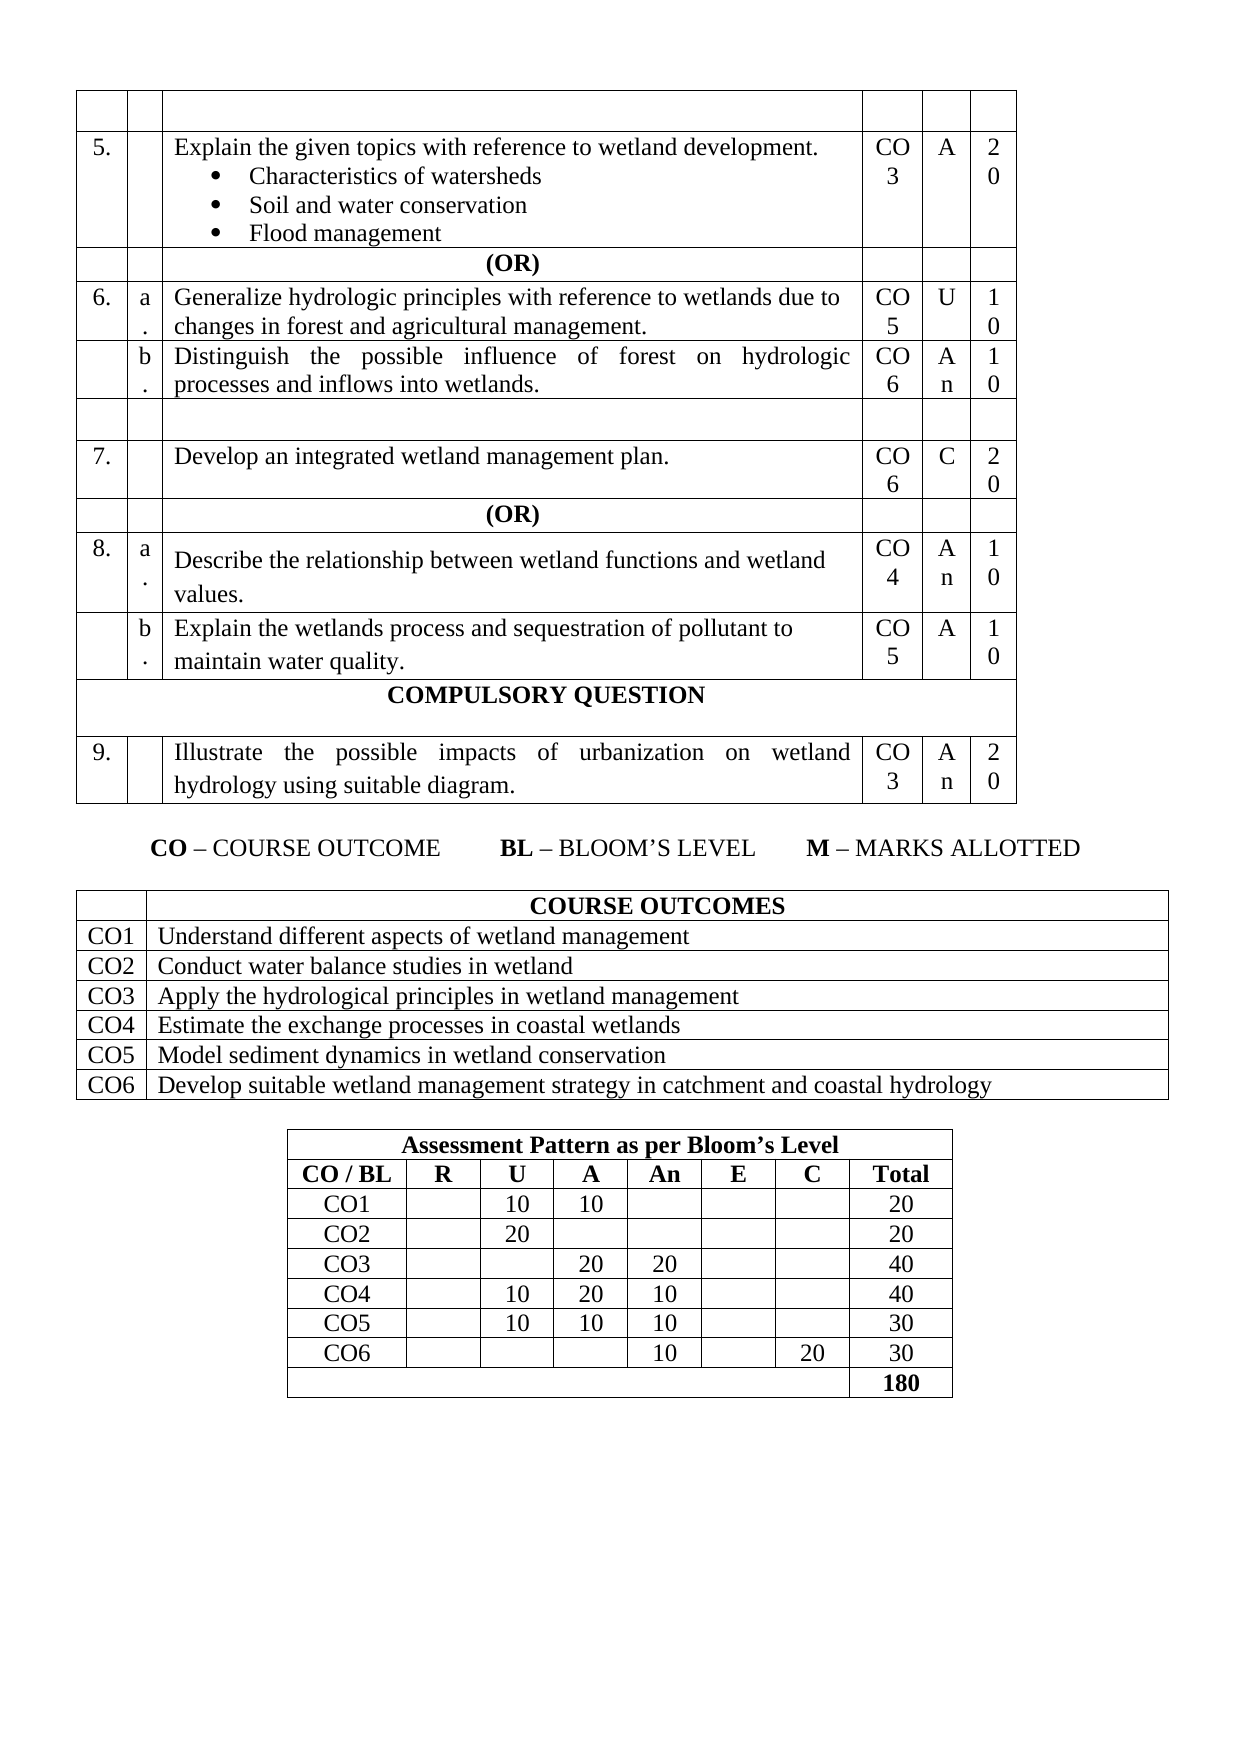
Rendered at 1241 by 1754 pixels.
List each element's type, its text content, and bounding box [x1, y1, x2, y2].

table_cell CO5 [77, 1040, 146, 1069]
table_cell Explain the wetlands process and sequestration of pollutant to maintain water quality. [163, 613, 862, 679]
table_cell [923, 499, 970, 532]
table_cell An [923, 533, 970, 612]
table_cell CO5 [863, 613, 922, 679]
table_cell CO5 [288, 1309, 406, 1337]
table_cell [128, 737, 162, 803]
table_cell [128, 499, 162, 532]
table_cell [128, 132, 162, 247]
table_cell E [702, 1160, 775, 1188]
table_cell [77, 91, 127, 131]
table_cell [702, 1189, 775, 1218]
table_cell CO3 [77, 981, 146, 1009]
table_cell 8. [77, 533, 127, 612]
table_cell [554, 1338, 627, 1367]
table_cell U [923, 282, 970, 340]
table_cell Conduct water balance studies in wetland [147, 951, 1168, 980]
table_cell CO2 [288, 1219, 406, 1248]
table_cell 10 [628, 1279, 701, 1307]
table_cell 20 [971, 737, 1016, 803]
text CO – COURSE OUTCOME BL – BLOOM’S LEVEL M – MARKS ALLOTTED [150, 833, 1090, 862]
table_cell CO3 [288, 1249, 406, 1278]
table_cell Model sediment dynamics in wetland conservation [147, 1040, 1168, 1069]
table_cell 6. [77, 282, 127, 340]
table_cell [128, 248, 162, 281]
table_cell Distinguish the possible influence of forest on hydrologic processes and inflows into wetlands. [163, 341, 862, 398]
table_cell 10 [628, 1309, 701, 1337]
table_header Assessment Pattern as per Bloom’s Level [288, 1130, 952, 1158]
table_cell [971, 91, 1016, 131]
table_cell [923, 399, 970, 440]
table_cell 30 [850, 1309, 952, 1337]
table_cell [776, 1189, 849, 1218]
table_cell 40 [850, 1249, 952, 1278]
table_cell 20 [971, 132, 1016, 247]
table_cell [702, 1338, 775, 1367]
table_cell R [407, 1160, 480, 1188]
table_cell 40 [850, 1279, 952, 1307]
table_cell 20 [850, 1219, 952, 1248]
table_cell 9. [77, 737, 127, 803]
table_cell 5. [77, 132, 127, 247]
table_cell a. [128, 282, 162, 340]
table_cell [971, 499, 1016, 532]
table_cell 20 [554, 1279, 627, 1307]
table_cell 180 [850, 1368, 952, 1397]
table_cell [923, 248, 970, 281]
table_cell [702, 1309, 775, 1337]
table_cell A [923, 613, 970, 679]
table_cell [863, 399, 922, 440]
table_cell An [628, 1160, 701, 1188]
table_cell 10 [481, 1189, 553, 1218]
table_header COURSE OUTCOMES [147, 891, 1168, 920]
table_cell CO1 [77, 921, 146, 950]
table_cell CO2 [77, 951, 146, 980]
table_cell COMPULSORY QUESTION [77, 680, 1016, 736]
table_cell CO6 [288, 1338, 406, 1367]
table_cell 10 [971, 533, 1016, 612]
table_cell U [481, 1160, 553, 1188]
table_cell [77, 499, 127, 532]
table_cell Describe the relationship between wetland functions and wetland values. [163, 533, 862, 612]
table_cell [863, 91, 922, 131]
table_cell [77, 399, 127, 440]
table_cell Develop suitable wetland management strategy in catchment and coastal hydrology [147, 1070, 1168, 1099]
table_cell CO4 [77, 1011, 146, 1039]
table_cell [128, 441, 162, 498]
table_cell [407, 1189, 480, 1218]
table_cell [971, 399, 1016, 440]
table_cell 10 [971, 613, 1016, 679]
table_cell [77, 248, 127, 281]
table_header [77, 891, 146, 920]
table_cell CO6 [863, 341, 922, 398]
table_cell [77, 341, 127, 398]
table_cell 20 [776, 1338, 849, 1367]
table_cell [128, 399, 162, 440]
table_cell Illustrate the possible impacts of urbanization on wetland hydrology using suitable diagram. [163, 737, 862, 803]
table_cell CO4 [288, 1279, 406, 1307]
table_cell [628, 1219, 701, 1248]
table_cell 20 [554, 1249, 627, 1278]
table_cell Develop an integrated wetland management plan. [163, 441, 862, 498]
table_cell [481, 1338, 553, 1367]
table_cell [776, 1279, 849, 1307]
table_cell (OR) [163, 248, 862, 281]
table_cell CO3 [863, 737, 922, 803]
table_cell [163, 91, 862, 131]
table_cell Total [850, 1160, 952, 1188]
table_cell [776, 1309, 849, 1337]
table_cell An [923, 341, 970, 398]
table_cell [407, 1279, 480, 1307]
table_cell Estimate the exchange processes in coastal wetlands [147, 1011, 1168, 1039]
table_cell CO4 [863, 533, 922, 612]
table_cell b. [128, 341, 162, 398]
table_cell (OR) [163, 499, 862, 532]
table_cell Explain the given topics with reference to wetland development. Characteristics of watersheds Soil and water conservation Flood management [163, 132, 862, 247]
table_cell A [554, 1160, 627, 1188]
table_cell 30 [850, 1338, 952, 1367]
table_cell 10 [481, 1279, 553, 1307]
table_cell a. [128, 533, 162, 612]
table_cell CO / BL [288, 1160, 406, 1188]
table_cell 20 [971, 441, 1016, 498]
table_cell 20 [481, 1219, 553, 1248]
table_cell [702, 1279, 775, 1307]
table_cell 10 [971, 341, 1016, 398]
table_cell 10 [481, 1309, 553, 1337]
table_cell [702, 1249, 775, 1278]
table_cell [776, 1249, 849, 1278]
table_cell Apply the hydrological principles in wetland management [147, 981, 1168, 1009]
table_cell 10 [554, 1309, 627, 1337]
table_cell An [923, 737, 970, 803]
table_cell [863, 248, 922, 281]
table_cell A [923, 132, 970, 247]
table_cell [481, 1249, 553, 1278]
table_cell [163, 399, 862, 440]
table_cell [863, 499, 922, 532]
table_cell [407, 1219, 480, 1248]
table_cell [971, 248, 1016, 281]
table_cell 10 [971, 282, 1016, 340]
table_cell CO5 [863, 282, 922, 340]
table_cell 7. [77, 441, 127, 498]
table_cell [288, 1368, 849, 1397]
table_cell CO1 [288, 1189, 406, 1218]
table_cell [776, 1219, 849, 1248]
table_cell 10 [554, 1189, 627, 1218]
table_cell [407, 1249, 480, 1278]
table_cell [923, 91, 970, 131]
table_cell 20 [850, 1189, 952, 1218]
table_cell 20 [628, 1249, 701, 1278]
table_cell 10 [628, 1338, 701, 1367]
table_cell C [923, 441, 970, 498]
table_cell CO3 [863, 132, 922, 247]
table_cell [128, 91, 162, 131]
table_cell CO6 [863, 441, 922, 498]
table_cell [407, 1338, 480, 1367]
table_cell Understand different aspects of wetland management [147, 921, 1168, 950]
table_cell C [776, 1160, 849, 1188]
table_cell Generalize hydrologic principles with reference to wetlands due to changes in forest and agricultural management. [163, 282, 862, 340]
table_cell [628, 1189, 701, 1218]
table_cell [702, 1219, 775, 1248]
table_cell [407, 1309, 480, 1337]
table_cell b. [128, 613, 162, 679]
table_cell [554, 1219, 627, 1248]
table_cell CO6 [77, 1070, 146, 1099]
table_cell [77, 613, 127, 679]
